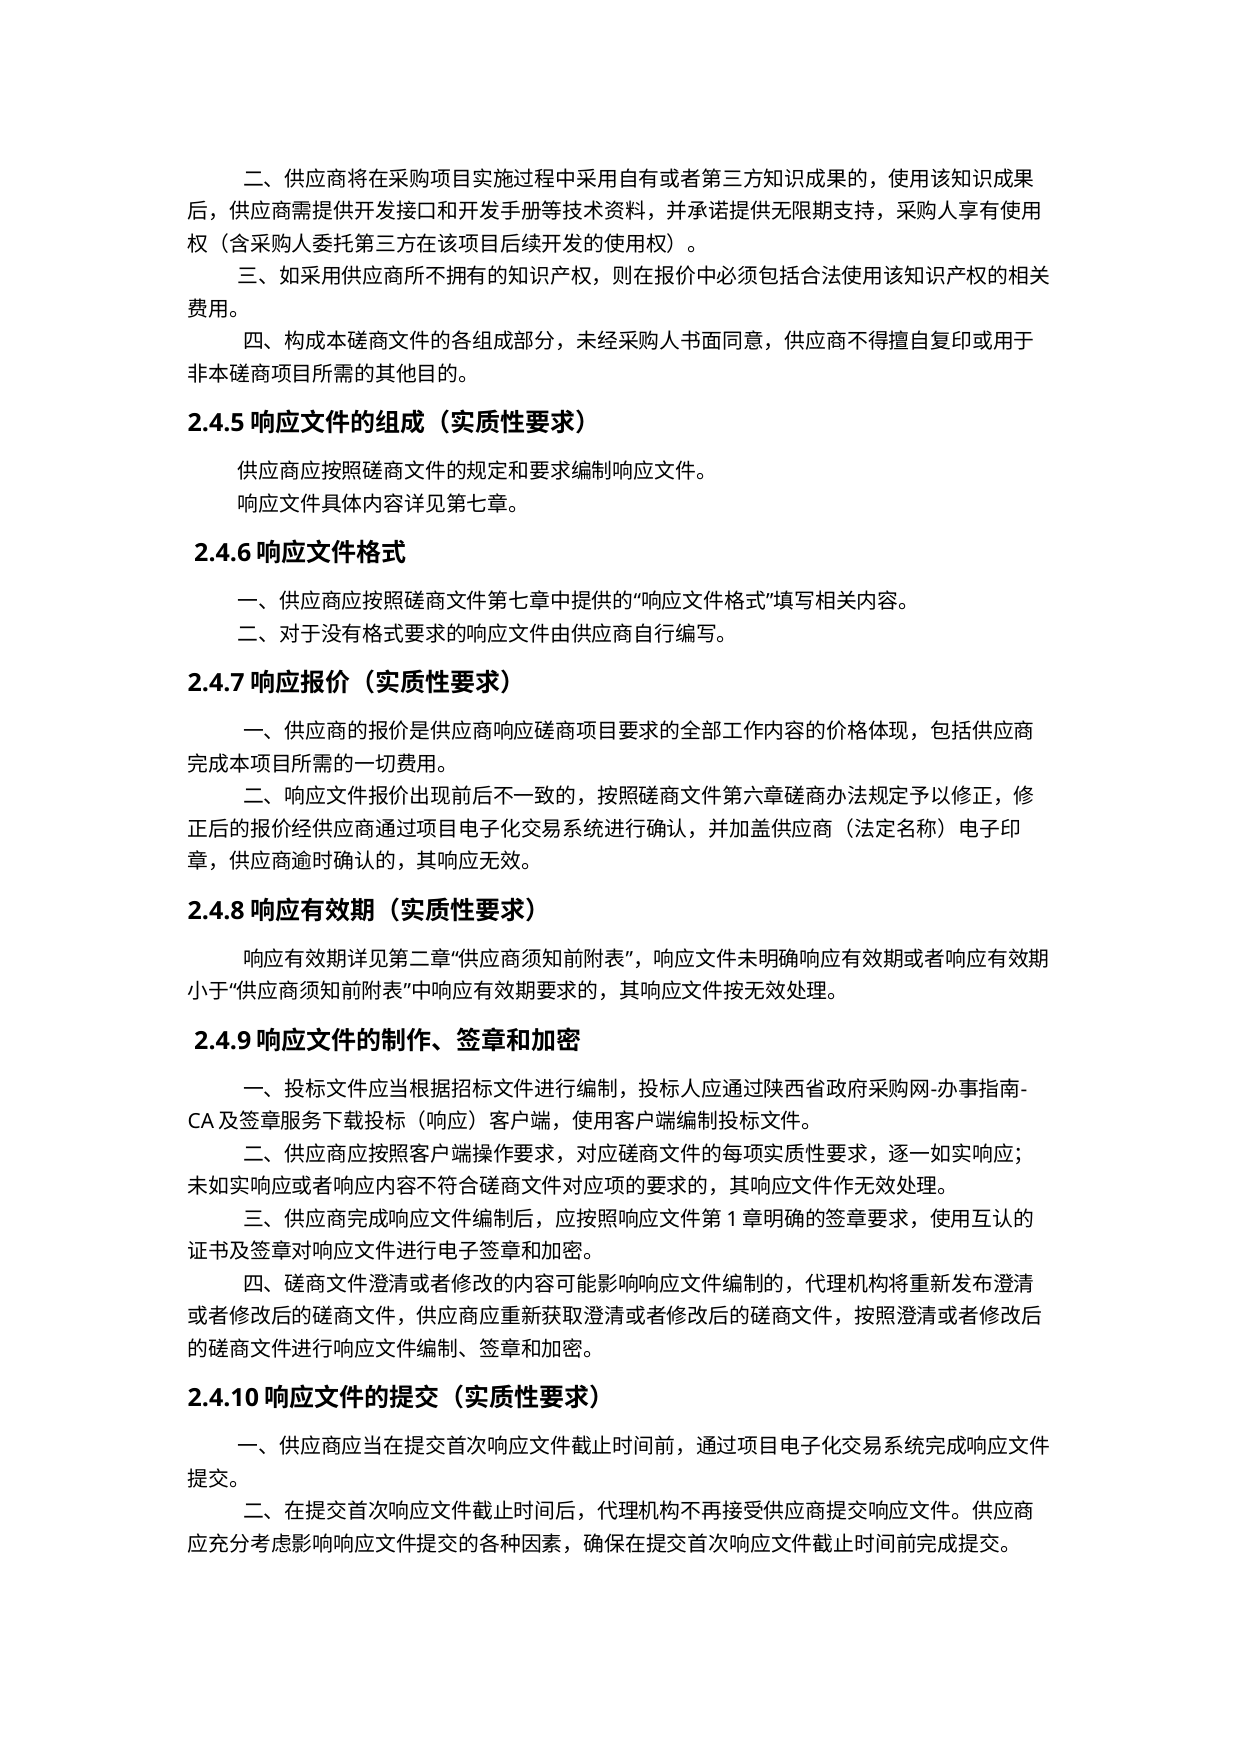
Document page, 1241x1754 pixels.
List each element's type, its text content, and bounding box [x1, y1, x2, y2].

text 一、供应商应按照磋商文件第七章中提供的“响应文件格式”填写相关内容。 [187, 584, 1053, 617]
text 二、在提交首次响应文件截止时间后，代理机构不再接受供应商提交响应文件。供应商应充分考虑影响响应文件提交的各种因素，确保在提交首次响应文件截止时间前完成提交。 [187, 1494, 1053, 1559]
text 2.4.10响应文件的提交（实质性要求） [187, 1364, 1053, 1429]
text 2.4.7响应报价（实质性要求） [187, 649, 1053, 714]
text 一、供应商应当在提交首次响应文件截止时间前，通过项目电子化交易系统完成响应文件提交。 [187, 1429, 1053, 1494]
text 三、供应商完成响应文件编制后，应按照响应文件第1章明确的签章要求，使用互认的证书及签章对响应文件进行电子签章和加密。 [187, 1202, 1053, 1267]
text 2.4.5响应文件的组成（实质性要求） [187, 389, 1053, 454]
text 二、响应文件报价出现前后不一致的，按照磋商文件第六章磋商办法规定予以修正，修正后的报价经供应商通过项目电子化交易系统进行确认，并加盖供应商（法定名称）电子印章，供应商逾时确认的，其响应无效。 [187, 779, 1053, 877]
text 三、如采用供应商所不拥有的知识产权，则在报价中必须包括合法使用该知识产权的相关费用。 [187, 259, 1053, 324]
text 2.4.8响应有效期（实质性要求） [187, 877, 1053, 942]
text 二、供应商应按照客户端操作要求，对应磋商文件的每项实质性要求，逐一如实响应；未如实响应或者响应内容不符合磋商文件对应项的要求的，其响应文件作无效处理。 [187, 1137, 1053, 1202]
text 供应商应按照磋商文件的规定和要求编制响应文件。 [187, 454, 1053, 487]
text 响应文件具体内容详见第七章。 [187, 487, 1053, 519]
text 响应有效期详见第二章“供应商须知前附表”，响应文件未明确响应有效期或者响应有效期小于“供应商须知前附表”中响应有效期要求的，其响应文件按无效处理。 [187, 942, 1053, 1007]
text 一、供应商的报价是供应商响应磋商项目要求的全部工作内容的价格体现，包括供应商完成本项目所需的一切费用。 [187, 714, 1053, 779]
text 二、对于没有格式要求的响应文件由供应商自行编写。 [187, 617, 1053, 649]
text 四、构成本磋商文件的各组成部分，未经采购人书面同意，供应商不得擅自复印或用于非本磋商项目所需的其他目的。 [187, 324, 1053, 389]
text 一、投标文件应当根据招标文件进行编制，投标人应通过陕西省政府采购网-办事指南-CA及签章服务下载投标（响应）客户端，使用客户端编制投标文件。 [187, 1072, 1053, 1137]
text 二、供应商将在采购项目实施过程中采用自有或者第三方知识成果的，使用该知识成果后，供应商需提供开发接口和开发手册等技术资料，并承诺提供无限期支持，采购人享有使用权（含采购人委托第三方在该项目后续开发的使用权）。 [187, 162, 1053, 259]
text 2.4.9响应文件的制作、签章和加密 [187, 1007, 1053, 1072]
text 四、磋商文件澄清或者修改的内容可能影响响应文件编制的，代理机构将重新发布澄清或者修改后的磋商文件，供应商应重新获取澄清或者修改后的磋商文件，按照澄清或者修改后的磋商文件进行响应文件编制、签章和加密。 [187, 1267, 1053, 1364]
text 2.4.6响应文件格式 [187, 519, 1053, 584]
